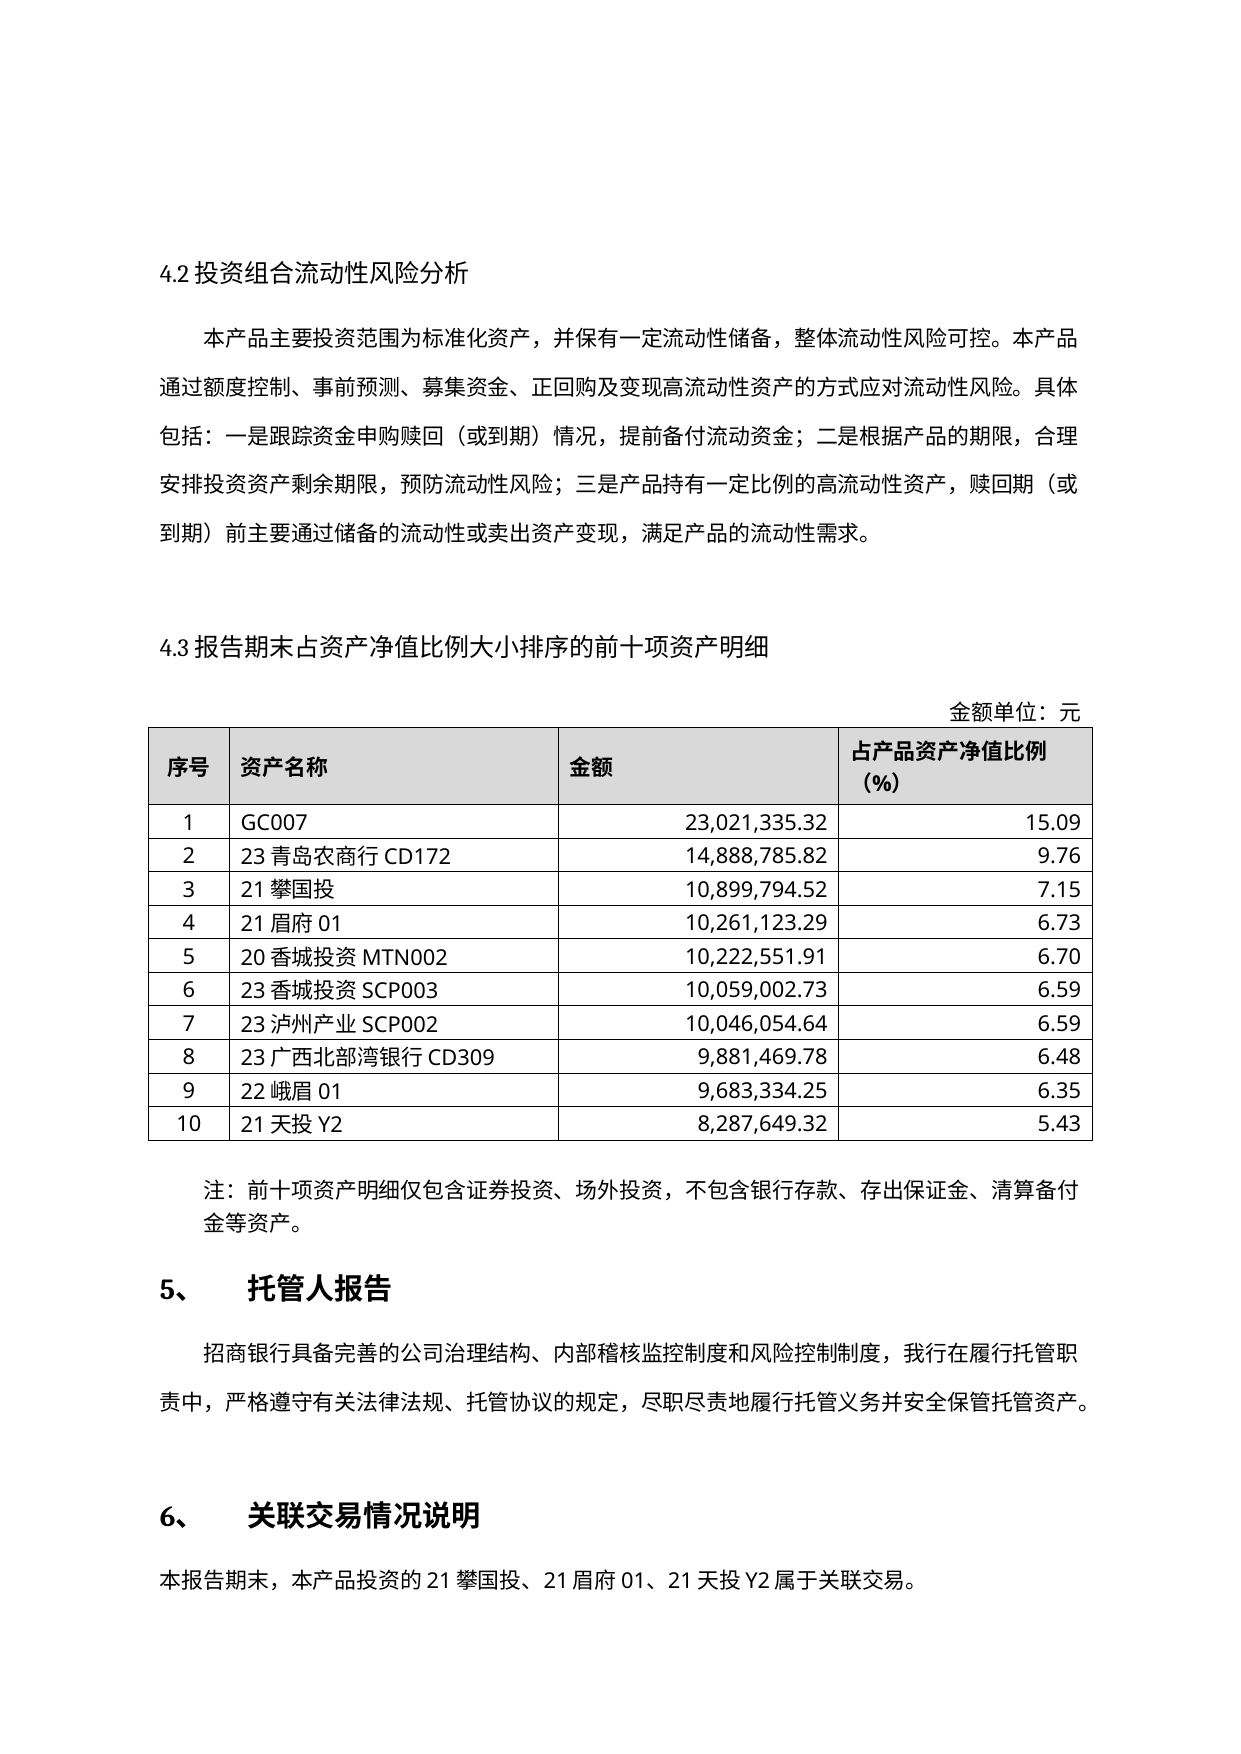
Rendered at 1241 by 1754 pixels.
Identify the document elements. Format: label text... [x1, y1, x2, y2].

table_cell GC007 [230, 805, 558, 838]
table_cell 21眉府01 [230, 906, 558, 938]
table_cell 8,287,649.32 [559, 1107, 838, 1139]
table_cell 9 [149, 1074, 229, 1106]
table_cell 9,683,334.25 [559, 1074, 838, 1106]
table_cell 23青岛农商行CD172 [230, 839, 558, 871]
table_cell 22峨眉01 [230, 1074, 558, 1106]
table_cell 15.09 [839, 805, 1092, 838]
title 关联交易情况说明 [159, 1481, 1081, 1546]
table_cell 6.73 [839, 906, 1092, 938]
table_cell 5.43 [839, 1107, 1092, 1139]
table_header 金额 [559, 728, 838, 804]
table_cell 6 [149, 973, 229, 1005]
table_cell 8 [149, 1040, 229, 1072]
table_cell 23泸州产业SCP002 [230, 1006, 558, 1039]
table_cell 7.15 [839, 872, 1092, 905]
text 本报告期末，本产品投资的21攀国投、21眉府01、21天投Y2属于关联交易。 [159, 1563, 1081, 1595]
table_cell 23广西北部湾银行CD309 [230, 1040, 558, 1072]
table_cell 23香城投资SCP003 [230, 973, 558, 1005]
title 投资组合流动性风险分析 [159, 239, 1081, 304]
table_cell 6.59 [839, 1006, 1092, 1039]
table_cell 10,059,002.73 [559, 973, 838, 1005]
table_cell 6.59 [839, 973, 1092, 1005]
table_header 占产品资产净值比例（%） [839, 728, 1092, 804]
table_cell 6.35 [839, 1074, 1092, 1106]
table_cell 10,261,123.29 [559, 906, 838, 938]
table_cell 23,021,335.32 [559, 805, 838, 838]
table_cell 6.70 [839, 939, 1092, 972]
text 本产品主要投资范围为标准化资产，并保有一定流动性储备，整体流动性风险可控。本产品通过额度控制、事前预测、募集资金、正回购及变现高流动性资产的方式应对流动性风险。具体包括：一是跟踪资金申购赎回（或到期）情况，提前备付流动资金；二是根据产品的期限，合理安排投资资产剩余期限，预防流动性风险；三是产品持有一定比例的高流动性资产，赎回期（或到期）前主要通过储备的流动性或卖出资产变现，满足产品的流动性需求。 [159, 321, 1092, 548]
table_cell 10,046,054.64 [559, 1006, 838, 1039]
table_cell 7 [149, 1006, 229, 1039]
table_cell 9,881,469.78 [559, 1040, 838, 1072]
text 招商银行具备完善的公司治理结构、内部稽核监控制度和风险控制制度，我行在履行托管职责中，严格遵守有关法律法规、托管协议的规定，尽职尽责地履行托管义务并安全保管托管资产。 [159, 1336, 1092, 1417]
text 金额单位：元 [159, 694, 1081, 727]
table_header 序号 [149, 728, 229, 804]
table_cell 4 [149, 906, 229, 938]
table_header 资产名称 [230, 728, 558, 804]
table_cell 5 [149, 939, 229, 972]
table_cell 1 [149, 805, 229, 838]
table_cell 9.76 [839, 839, 1092, 871]
title 报告期末占资产净值比例大小排序的前十项资产明细 [159, 613, 1081, 678]
table_cell 3 [149, 872, 229, 905]
table_cell 14,888,785.82 [559, 839, 838, 871]
table_cell 2 [149, 839, 229, 871]
table_cell 21攀国投 [230, 872, 558, 905]
table_cell 10 [149, 1107, 229, 1139]
table_cell 10,222,551.91 [559, 939, 838, 972]
table_cell 21天投Y2 [230, 1107, 558, 1139]
text 注：前十项资产明细仅包含证券投资、场外投资，不包含银行存款、存出保证金、清算备付金等资产。 [204, 1173, 1081, 1238]
table_cell 10,899,794.52 [559, 872, 838, 905]
table_cell 20香城投资MTN002 [230, 939, 558, 972]
title 托管人报告 [159, 1254, 1081, 1319]
table_cell 6.48 [839, 1040, 1092, 1072]
